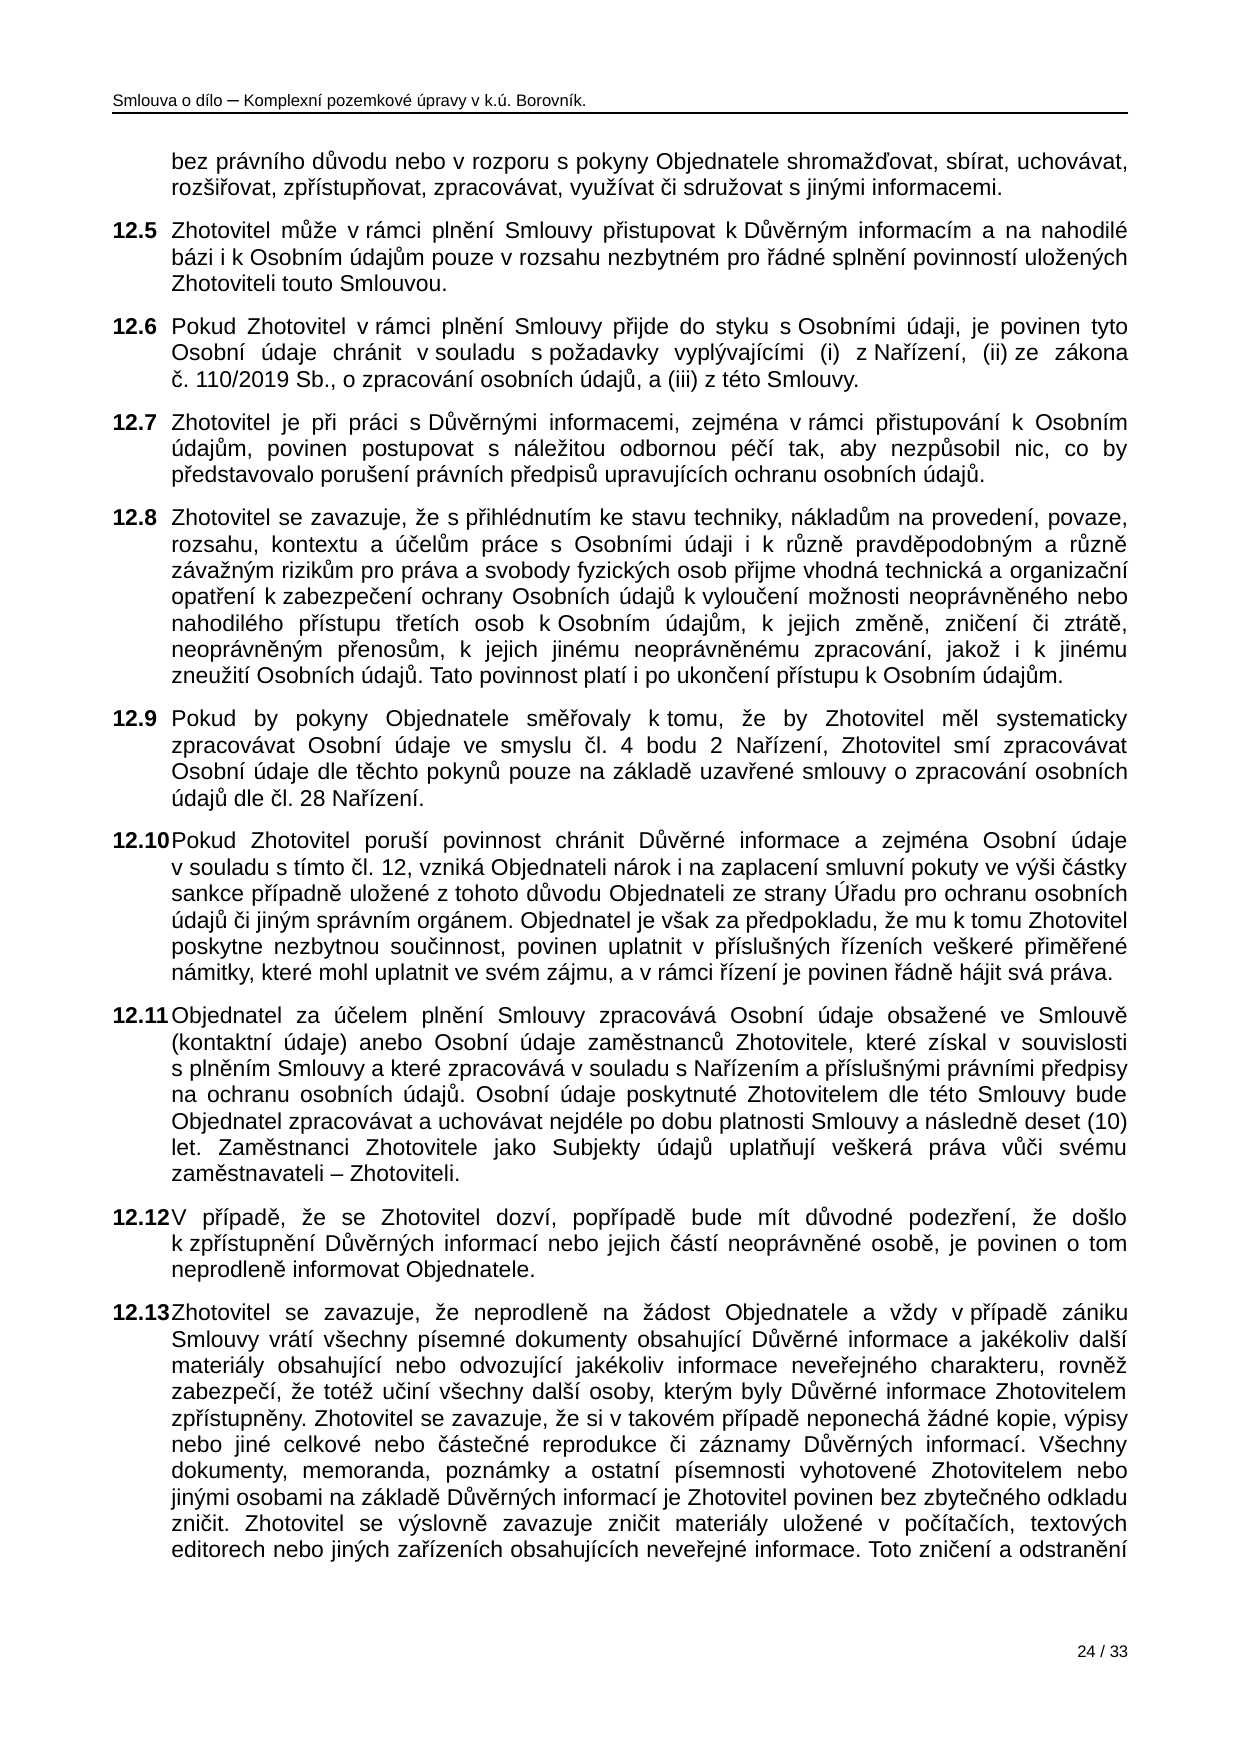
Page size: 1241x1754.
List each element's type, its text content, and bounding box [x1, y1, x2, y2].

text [112, 1299, 1128, 1563]
text Pokud Zhotovitel v rámci plnění Smlouvy přijde do styku s Osobními údaji, je povinen tyto Osobní údaje chránit v souladu s požadavky vyplývajícími (i) z Nařízení, (ii) ze zákona č. 110/2019 Sb., o zpracování osobních údajů, a (iii) z této Smlouvy. [112, 313, 1128, 392]
text Zhotovitel je při práci s Důvěrnými informacemi, zejména v rámci přistupování k Osobním údajům, povinen postupovat s náležitou odbornou péčí tak, aby nezpůsobil nic, co by představovalo porušení právních předpisů upravujících ochranu osobních údajů. [112, 408, 1128, 488]
text V případě, že se Zhotovitel dozví, popřípadě bude mít důvodné podezření, že došlo k zpřístupnění Důvěrných informací nebo jejich částí neoprávněné osobě, je povinen o tom neprodleně informovat Objednatele. [112, 1203, 1128, 1282]
text Zhotovitel se zavazuje, že s přihlédnutím ke stavu techniky, nákladům na provedení, povaze, rozsahu, kontextu a účelům práce s Osobními údaji i k různě pravděpodobným a různě závažným rizikům pro práva a svobody fyzických osob přijme vhodná technická a organizační opatření k zabezpečení ochrany Osobních údajů k vyloučení možnosti neoprávněného nebo nahodilého přístupu třetích osob k Osobním údajům, k jejich změně, zničení či ztrátě, neoprávněným přenosům, k jejich jinému neoprávněnému zpracování, jakož i k jinému zneužití Osobních údajů. Tato povinnost platí i po ukončení přístupu k Osobním údajům. [112, 504, 1128, 689]
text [112, 148, 1128, 200]
text Zhotovitel může v rámci plnění Smlouvy přistupovat k Důvěrným informacím a na nahodilé bázi i k Osobním údajům pouze v rozsahu nezbytném pro řádné splnění povinností uložených Zhotoviteli touto Smlouvou. [112, 217, 1128, 296]
text Pokud Zhotovitel poruší povinnost chránit Důvěrné informace a zejména Osobní údaje v souladu s tímto čl. 12, vzniká Objednateli nárok i na zaplacení smluvní pokuty ve výši částky sankce případně uložené z tohoto důvodu Objednateli ze strany Úřadu pro ochranu osobních údajů či jiným správním orgánem. Objednatel je však za předpokladu, že mu k tomu Zhotovitel poskytne nezbytnou součinnost, povinen uplatnit v příslušných řízeních veškeré přiměřené námitky, které mohl uplatnit ve svém zájmu, a v rámci řízení je povinen řádně hájit svá práva. [112, 827, 1128, 986]
text Pokud by pokyny Objednatele směřovaly k tomu, že by Zhotovitel měl systematicky zpracovávat Osobní údaje ve smyslu čl. 4 bodu 2 Nařízení, Zhotovitel smí zpracovávat Osobní údaje dle těchto pokynů pouze na základě uzavřené smlouvy o zpracování osobních údajů dle čl. 28 Nařízení. [112, 705, 1128, 811]
text Objednatel za účelem plnění Smlouvy zpracovává Osobní údaje obsažené ve Smlouvě (kontaktní údaje) anebo Osobní údaje zaměstnanců Zhotovitele, které získal v souvislosti s plněním Smlouvy a které zpracovává v souladu s Nařízením a příslušnými právními předpisy na ochranu osobních údajů. Osobní údaje poskytnuté Zhotovitelem dle této Smlouvy bude Objednatel zpracovávat a uchovávat nejdéle po dobu platnosti Smlouvy a následně deset (10) let. Zaměstnanci Zhotovitele jako Subjekty údajů uplatňují veškerá práva vůči svému zaměstnavateli – Zhotoviteli. [112, 1002, 1128, 1187]
